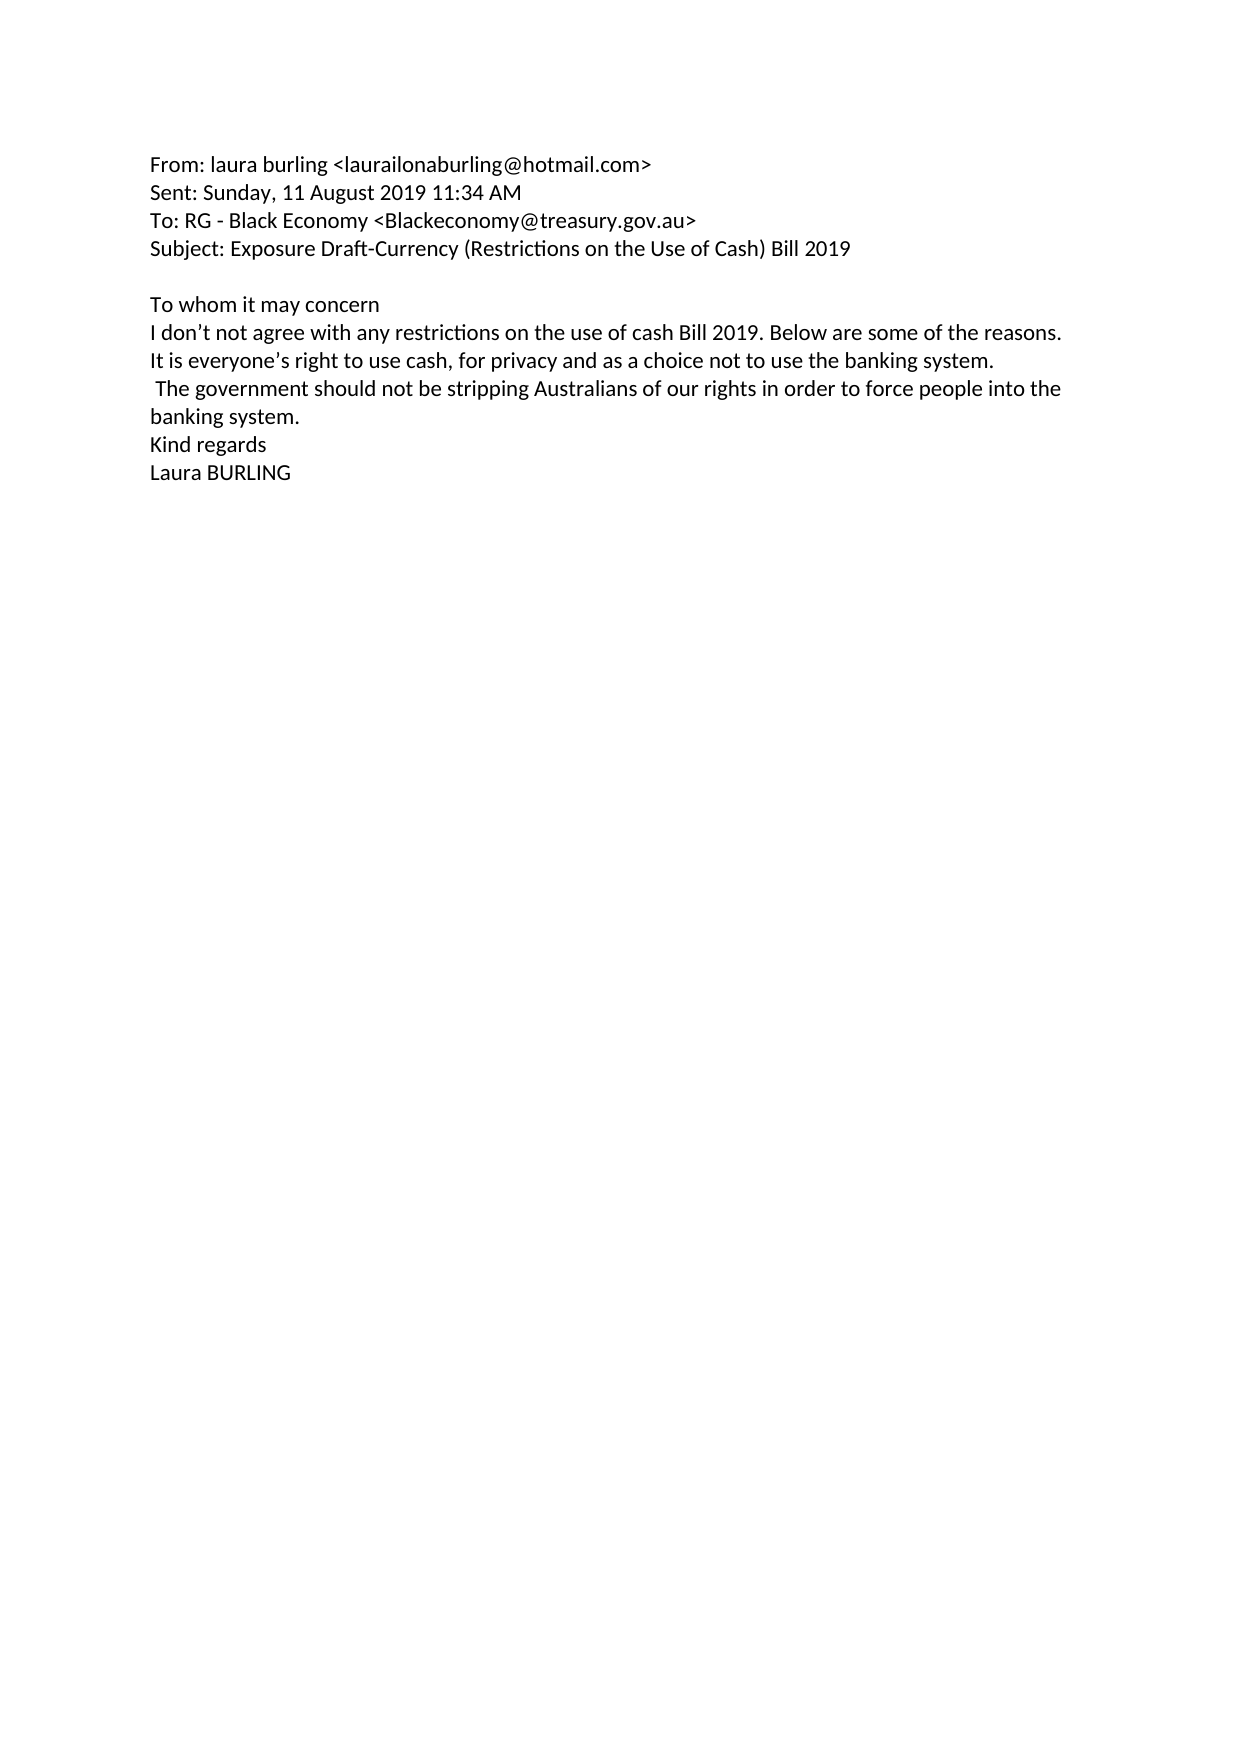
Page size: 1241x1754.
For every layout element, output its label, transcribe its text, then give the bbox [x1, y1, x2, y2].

text To whom it may concern [150, 290, 1090, 318]
text Laura BURLING [150, 458, 1090, 486]
text From: laura burling <laurailonaburling@hotmail.com> Sent: Sunday, 11 August 2019 11:34 AM To: RG - Black Economy <Blackeconomy@treasury.gov.au> Subject: Exposure Draft-Currency (Restrictions on the Use of Cash) Bill 2019 [150, 150, 1090, 262]
text It is everyone’s right to use cash, for privacy and as a choice not to use the banking system. [150, 346, 1090, 374]
text I don’t not agree with any restrictions on the use of cash Bill 2019. Below are some of the reasons. [150, 318, 1090, 346]
text Kind regards [150, 430, 1090, 458]
text The government should not be stripping Australians of our rights in order to force people into the banking system. [150, 374, 1090, 430]
